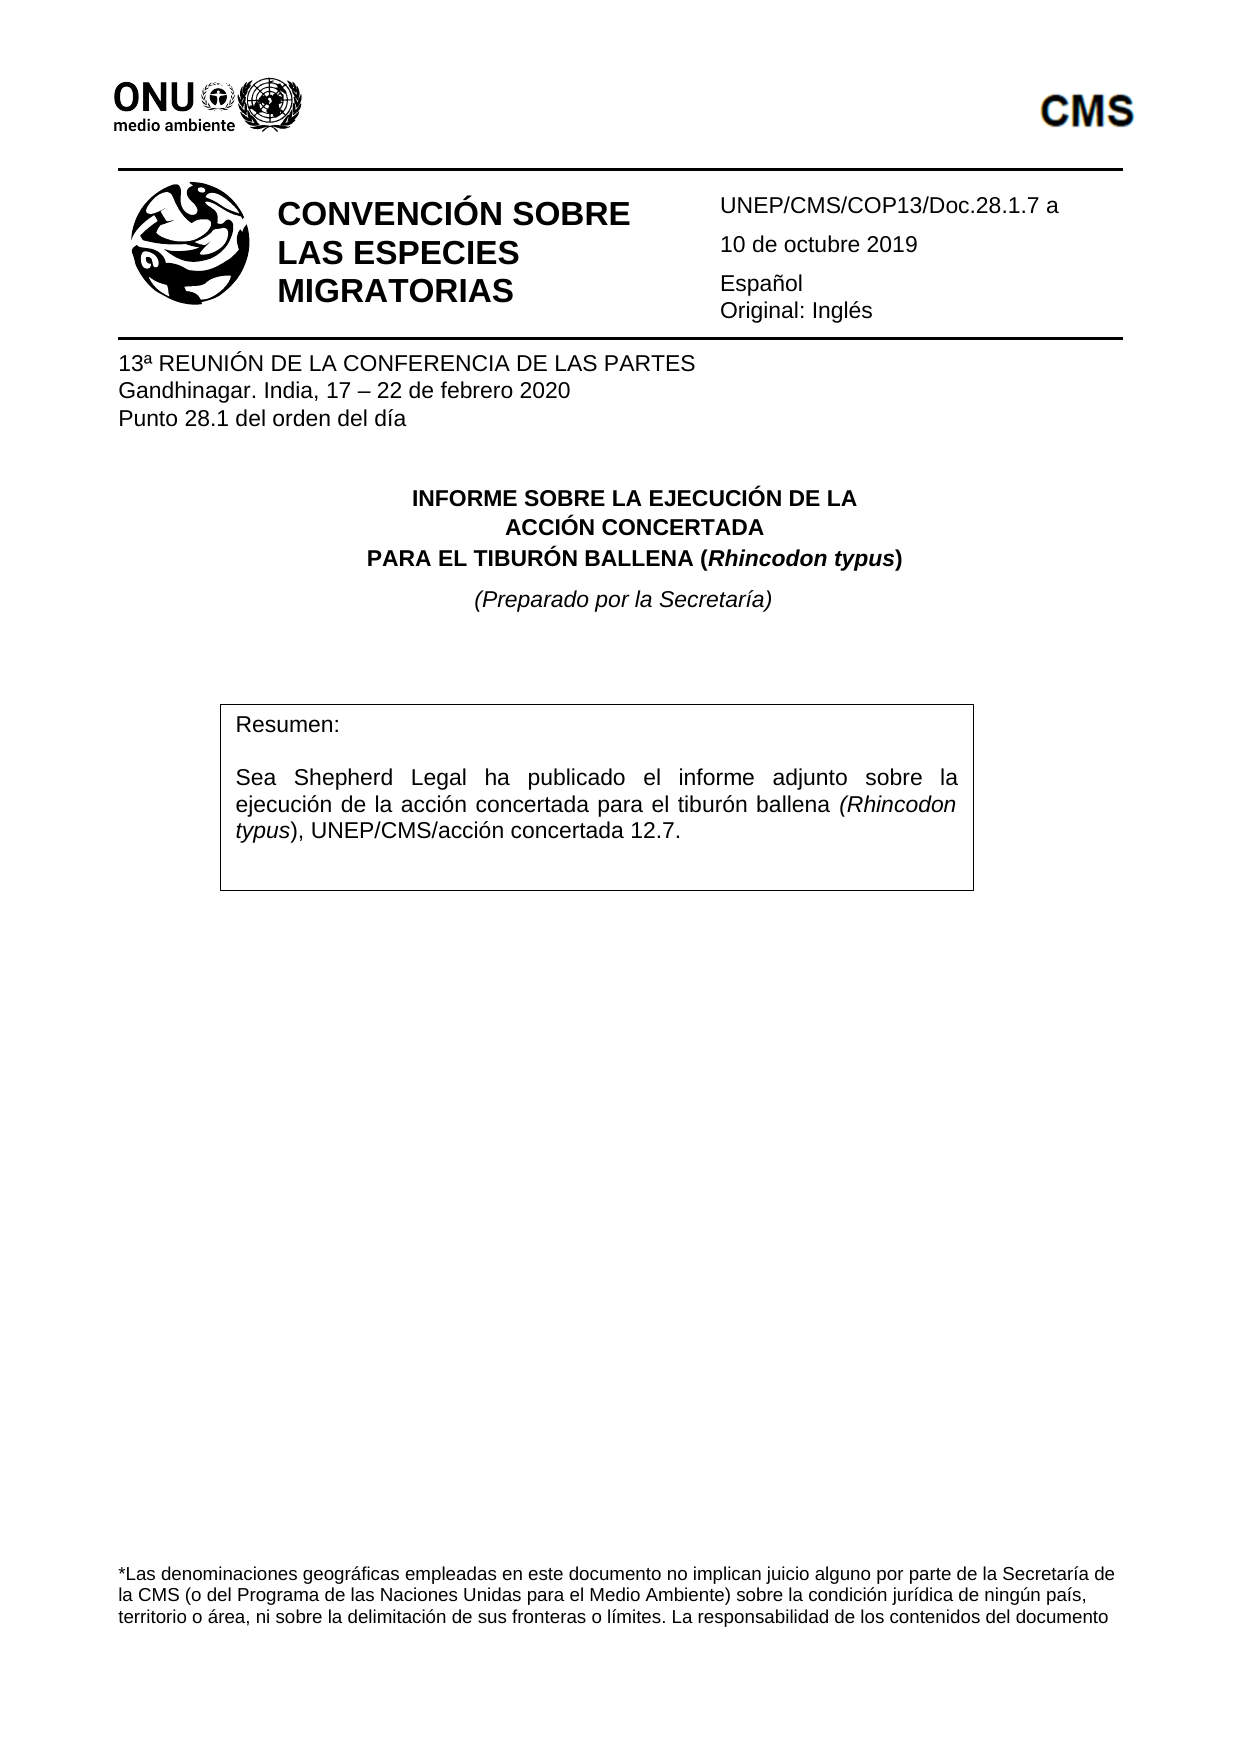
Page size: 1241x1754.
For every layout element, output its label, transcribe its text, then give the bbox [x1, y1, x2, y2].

text Punto 28.1 del orden del día [118, 405, 1122, 431]
text 13ª REUNIÓN DE LA CONFERENCIA DE LAS PARTES [118, 350, 1122, 376]
text Gandhinagar. India, 17 – 22 de febrero 2020 [118, 378, 1122, 403]
text (Preparado por la Secretaría) [118, 586, 1122, 612]
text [118, 1562, 1122, 1627]
picture [107, 75, 239, 138]
text PARA EL TIBURÓN BALLENA (Rhincodon typus) [109, 545, 1160, 572]
table_header UNEP/CMS/COP13/Doc.28.1.7 a 10 de octubre 2019 Español Original: Inglés [709, 171, 1123, 337]
text ACCIÓN CONCERTADA [109, 512, 1160, 540]
text INFORME SOBRE LA EJECUCIÓN DE LA [109, 485, 1160, 512]
table_header [118, 171, 277, 337]
table_header CONVENCIÓN SOBRE LAS ESPECIES MIGRATORIAS [277, 171, 709, 337]
picture [1038, 87, 1135, 131]
